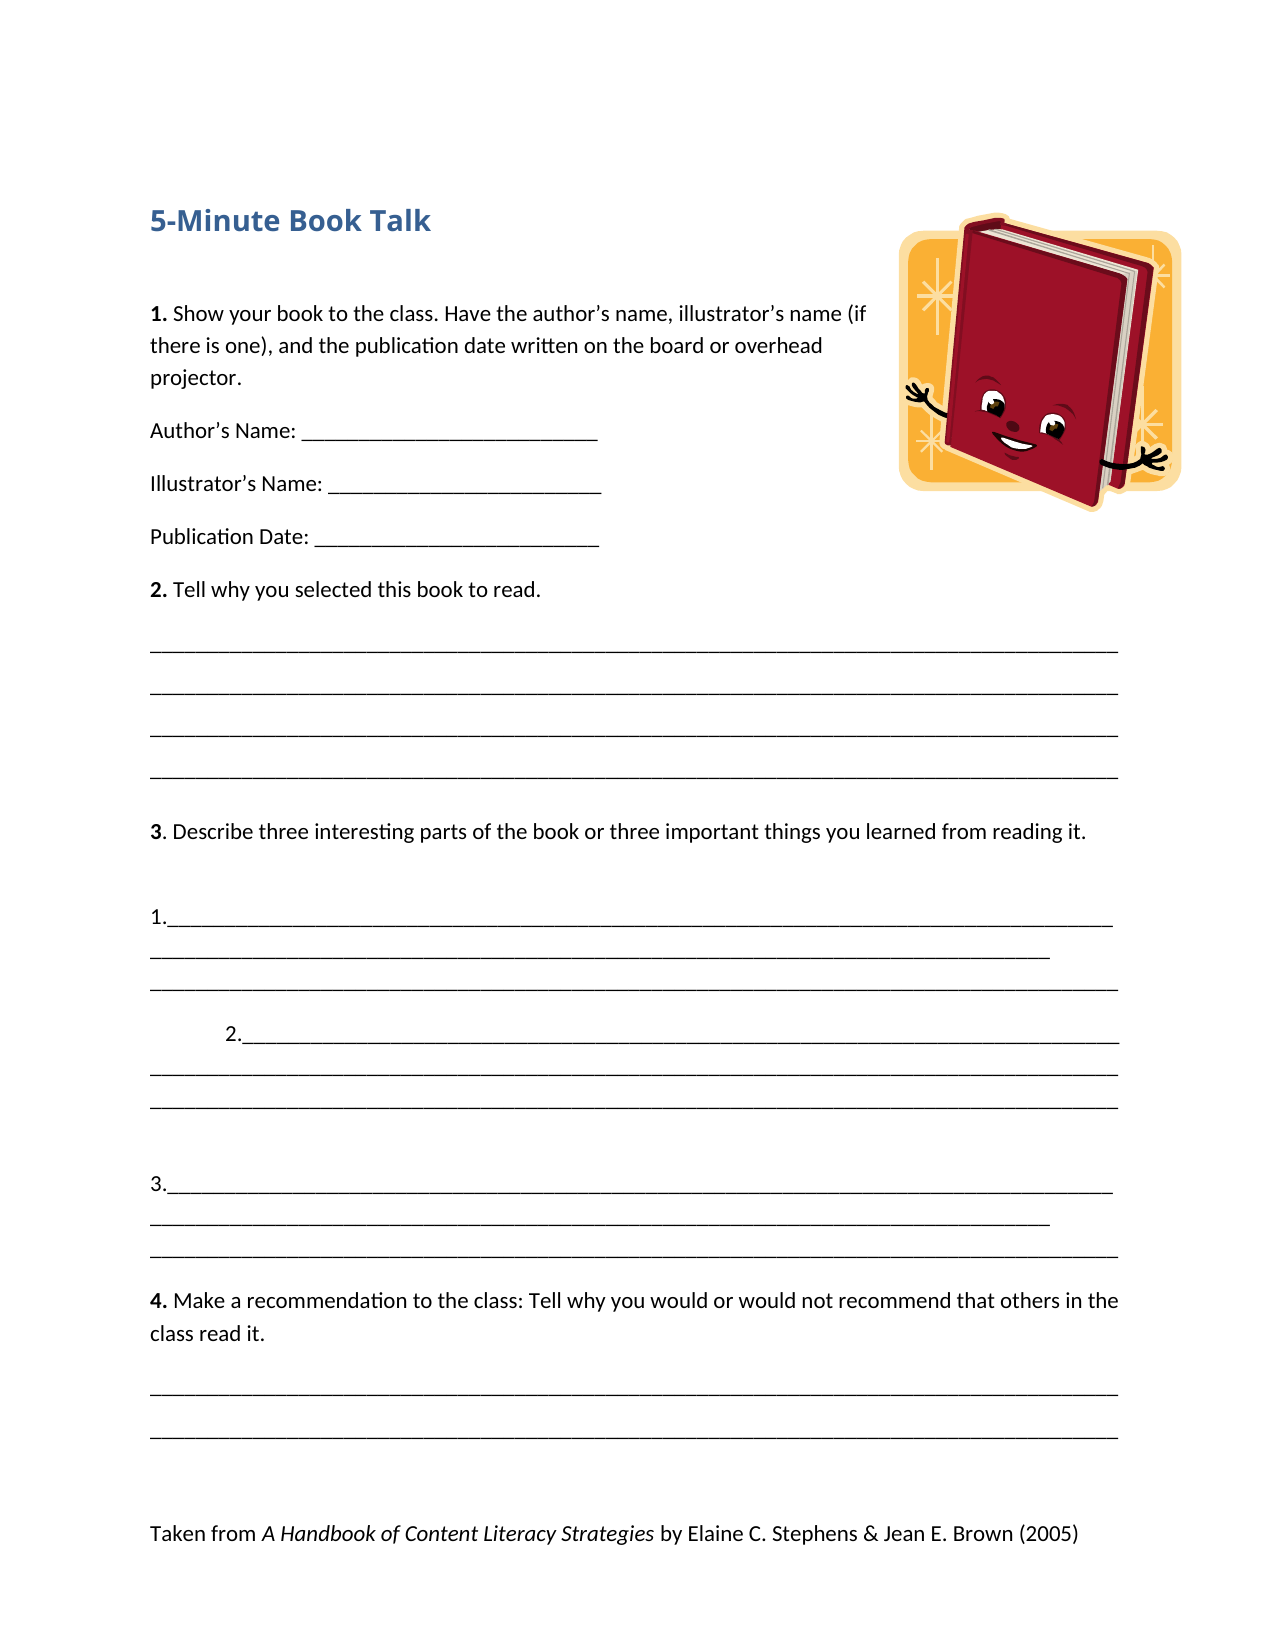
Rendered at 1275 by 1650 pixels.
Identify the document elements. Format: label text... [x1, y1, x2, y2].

subtitle 5-Minute Book Talk [150, 200, 1125, 240]
text Publication Date: _________________________ [150, 522, 1125, 550]
text Illustrator’s Name: ________________________ [150, 469, 1052, 497]
text Author’s Name: __________________________ [150, 416, 898, 444]
text 1.__________________________________________________________________________________________________________________________________________________________________ _____________________________________________________________________________________ [150, 870, 1125, 994]
text 2.__________________________________________________________________________________________________________________________________________________________________ _____________________________________________________________________________________ [150, 1019, 1125, 1112]
text 4. Make a recommendation to the class: Tell why you would or would not recommend that others in the class read it. [150, 1286, 1125, 1347]
text 1. Show your book to the class. Have the author’s name, illustrator’s name (if there is one), and the publication date written on the board or overhead projector. [150, 299, 898, 391]
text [150, 1372, 1125, 1442]
text 2. Tell why you selected this book to read. [150, 575, 1125, 603]
text 3.__________________________________________________________________________________________________________________________________________________________________ _____________________________________________________________________________________ [150, 1137, 1125, 1261]
text 3. Describe three interesting parts of the book or three important things you learned from reading it. [150, 817, 1125, 845]
